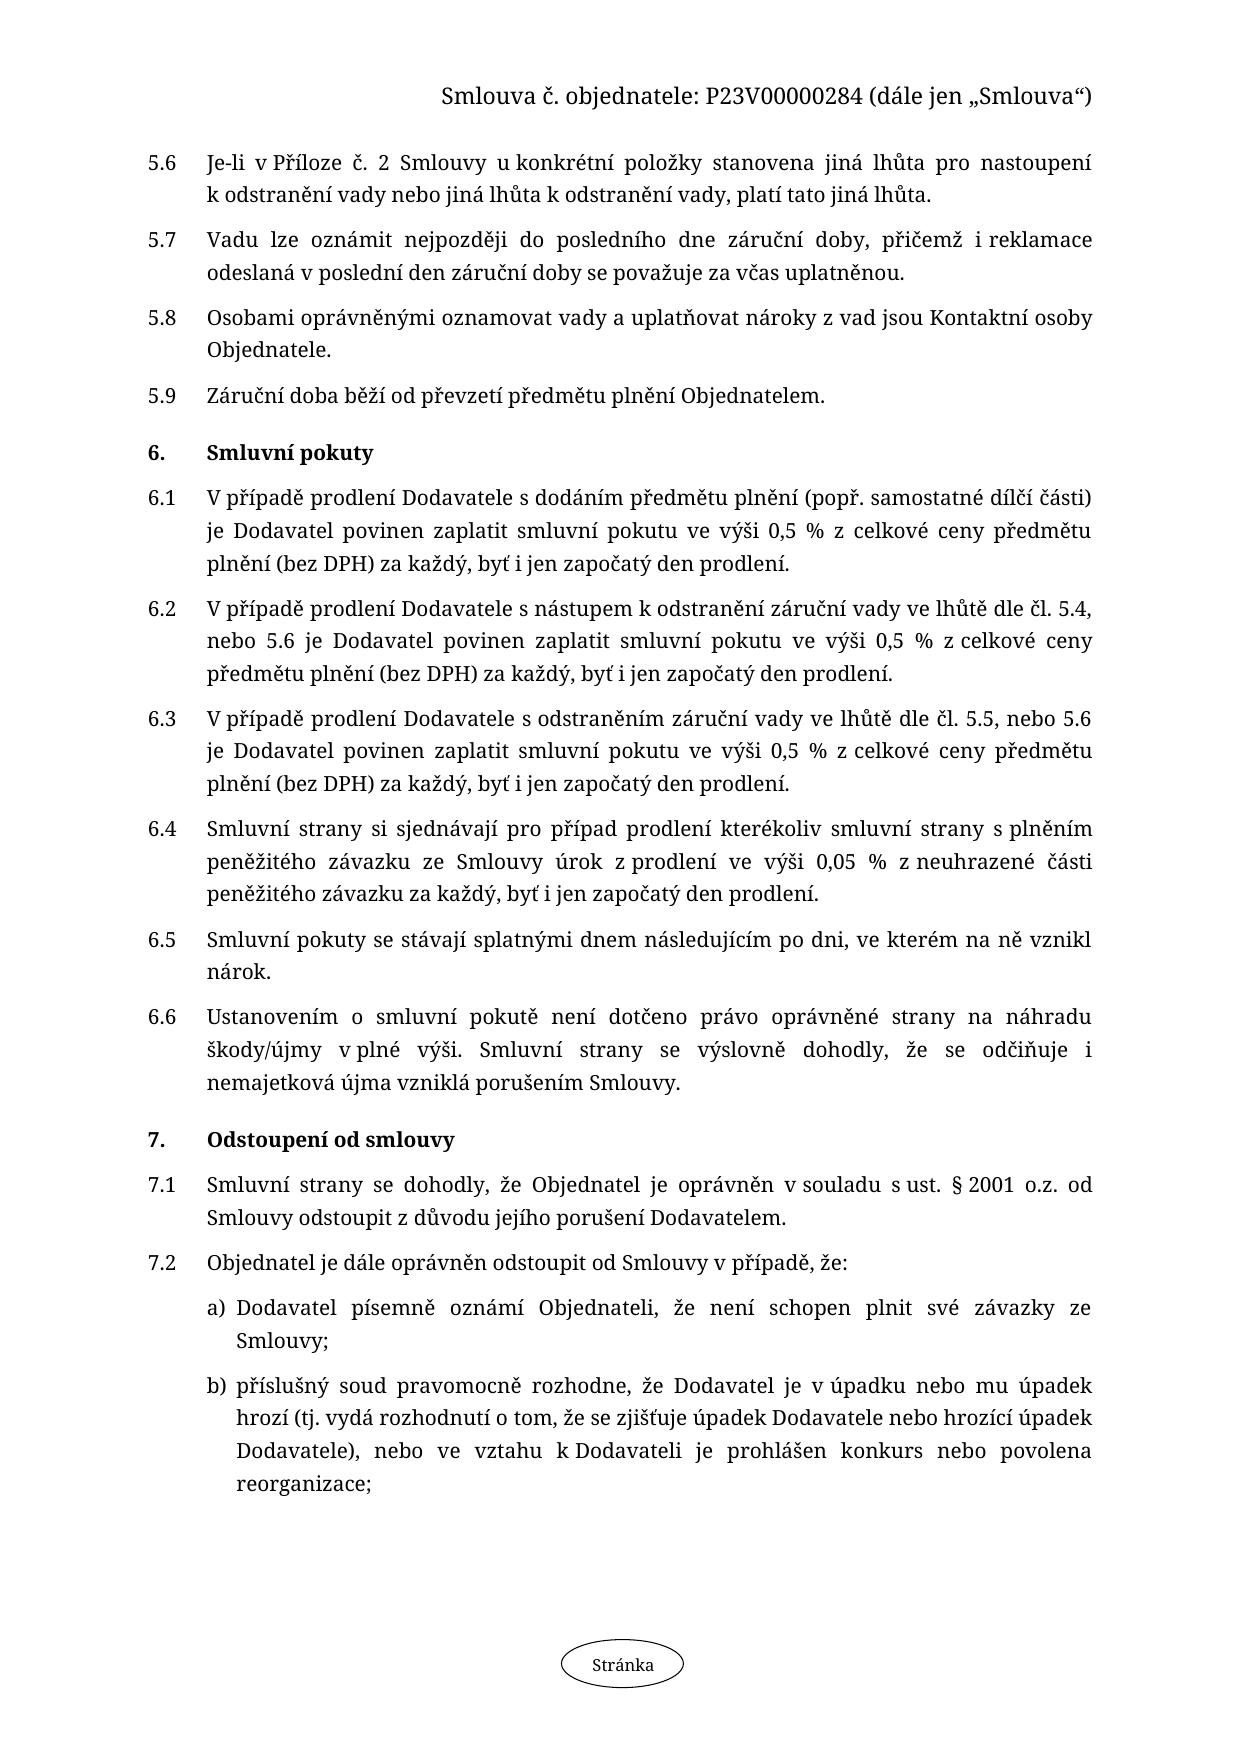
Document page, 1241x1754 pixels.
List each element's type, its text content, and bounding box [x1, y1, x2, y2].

list Dodavatel písemně oznámí Objednateli, že není schopen plnit své závazky ze Smlouvy; [207, 1293, 1093, 1354]
list Ustanovením o smluvní pokutě není dotčeno právo oprávněné strany na náhradu škody/újmy v plné výši. Smluvní strany se výslovně dohodly, že se odčiňuje i nemajetková újma vzniklá porušením Smlouvy. [148, 1002, 1093, 1096]
list Smluvní pokuty [148, 438, 1093, 467]
list V případě prodlení Dodavatele s dodáním předmětu plnění (popř. samostatné dílčí části) je Dodavatel povinen zaplatit smluvní pokutu ve výši 0,5 % z celkové ceny předmětu plnění (bez DPH) za každý, byť i jen započatý den prodlení. [148, 483, 1093, 577]
list příslušný soud pravomocně rozhodne, že Dodavatel je v úpadku nebo mu úpadek hrozí (tj. vydá rozhodnutí o tom, že se zjišťuje úpadek Dodavatele nebo hrozící úpadek Dodavatele), nebo ve vztahu k Dodavateli je prohlášen konkurs nebo povolena reorganizace; [207, 1371, 1093, 1497]
list Smluvní pokuty se stávají splatnými dnem následujícím po dni, ve kterém na ně vznikl nárok. [148, 925, 1093, 986]
list Smluvní strany si sjednávají pro případ prodlení kterékoliv smluvní strany s plněním peněžitého závazku ze Smlouvy úrok z prodlení ve výši 0,05 % z neuhrazené části peněžitého závazku za každý, byť i jen započatý den prodlení. [148, 814, 1093, 908]
list Smluvní strany se dohodly, že Objednatel je oprávněn v souladu s ust. § 2001 o.z. od Smlouvy odstoupit z důvodu jejího porušení Dodavatelem. [148, 1170, 1093, 1231]
list V případě prodlení Dodavatele s odstraněním záruční vady ve lhůtě dle čl. 5.5, nebo 5.6 je Dodavatel povinen zaplatit smluvní pokutu ve výši 0,5 % z celkové ceny předmětu plnění (bez DPH) za každý, byť i jen započatý den prodlení. [148, 704, 1093, 798]
list Objednatel je dále oprávněn odstoupit od Smlouvy v případě, že: [148, 1248, 1093, 1276]
list Osobami oprávněnými oznamovat vady a uplatňovat nároky z vad jsou Kontaktní osoby Objednatele. [148, 303, 1093, 364]
list V případě prodlení Dodavatele s nástupem k odstranění záruční vady ve lhůtě dle čl. 5.4, nebo 5.6 je Dodavatel povinen zaplatit smluvní pokutu ve výši 0,5 % z celkové ceny předmětu plnění (bez DPH) za každý, byť i jen započatý den prodlení. [148, 594, 1093, 687]
list Je-li v Příloze č. 2 Smlouvy u konkrétní položky stanovena jiná lhůta pro nastoupení k odstranění vady nebo jiná lhůta k odstranění vady, platí tato jiná lhůta. [148, 148, 1093, 209]
list Vadu lze oznámit nejpozději do posledního dne záruční doby, přičemž i reklamace odeslaná v poslední den záruční doby se považuje za včas uplatněnou. [148, 225, 1093, 286]
list Záruční doba běží od převzetí předmětu plnění Objednatelem. [148, 381, 1093, 409]
list Odstoupení od smlouvy [148, 1125, 1093, 1154]
